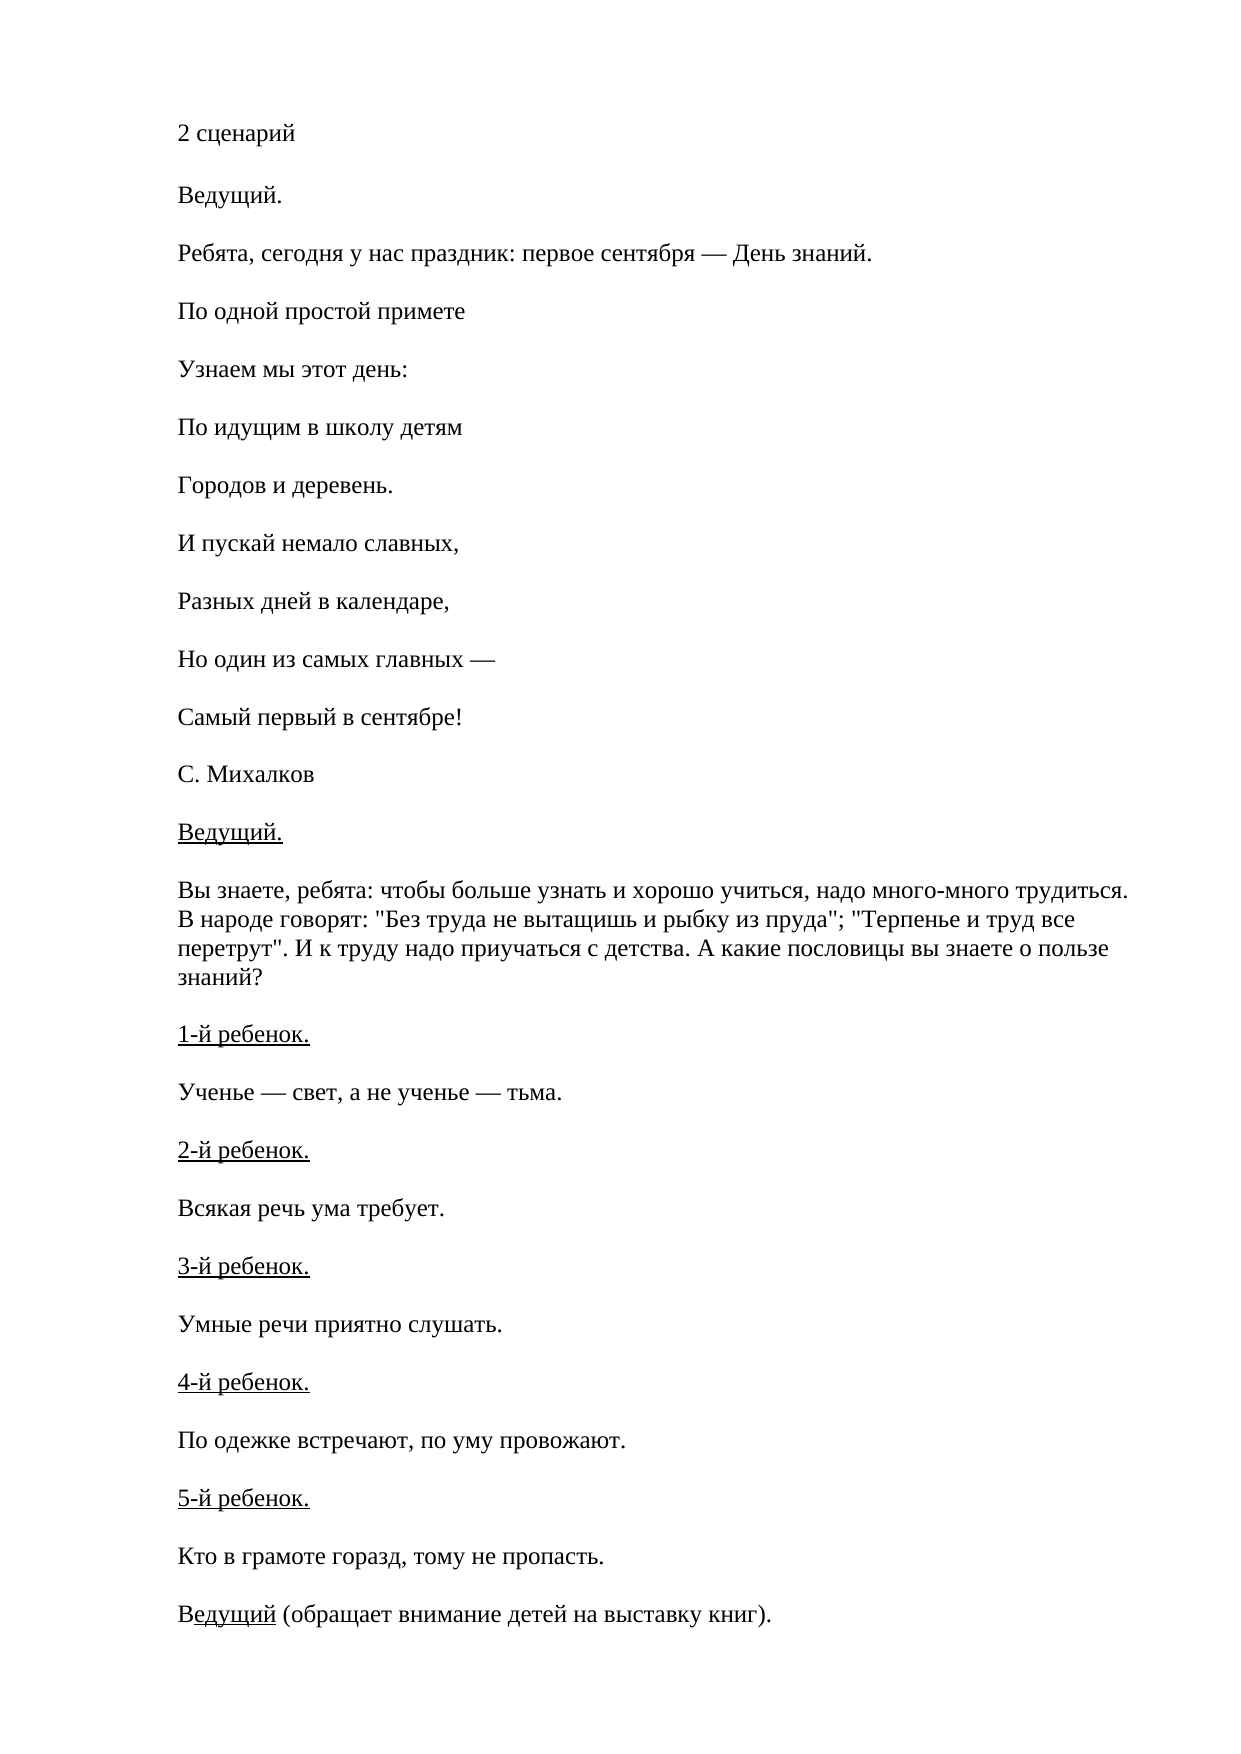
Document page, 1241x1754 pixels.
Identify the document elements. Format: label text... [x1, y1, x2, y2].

text Но один из самых главных — [177, 644, 1152, 672]
text 3-й ребенок. [177, 1251, 1152, 1280]
text Самый первый в сентябре! [177, 702, 1152, 730]
text Ведущий (обращает внимание детей на выставку книг). [177, 1599, 1152, 1627]
text Всякая речь ума требует. [177, 1193, 1152, 1222]
text Умные речи приятно слушать. [177, 1309, 1152, 1338]
text Разных дней в календаре, [177, 586, 1152, 614]
text Ученье — свет, а не ученье — тьма. [177, 1077, 1152, 1106]
text 5-й ребенок. [177, 1483, 1152, 1512]
text Вы знаете, ребята: чтобы больше узнать и хорошо учиться, надо много-много трудиться. В народе говорят: "Без труда не вытащишь и рыбку из пруда"; "Терпенье и труд все перетрут". И к труду надо приучаться с детства. А какие пословицы вы знаете о пользе знаний? [177, 875, 1152, 990]
text Ведущий. [177, 817, 1152, 846]
text По идущим в школу детям [177, 412, 1152, 441]
text Узнаем мы этот день: [177, 354, 1152, 383]
text 1-й ребенок. [177, 1019, 1152, 1048]
text Ребята, сегодня у нас праздник: первое сентября — День знаний. [177, 238, 1152, 267]
text По одной простой примете [177, 296, 1152, 325]
text 2-й ребенок. [177, 1135, 1152, 1164]
text По одежке встречают, по уму провожают. [177, 1425, 1152, 1454]
text 4-й ребенок. [177, 1367, 1152, 1396]
text С. Михалков [177, 759, 1152, 788]
text Ведущий. [177, 180, 1152, 209]
text Кто в грамоте горазд, тому не пропасть. [177, 1541, 1152, 1569]
text И пускай немало славных, [177, 528, 1152, 557]
text Городов и деревень. [177, 470, 1152, 499]
text 2 сценарий [177, 118, 1152, 147]
